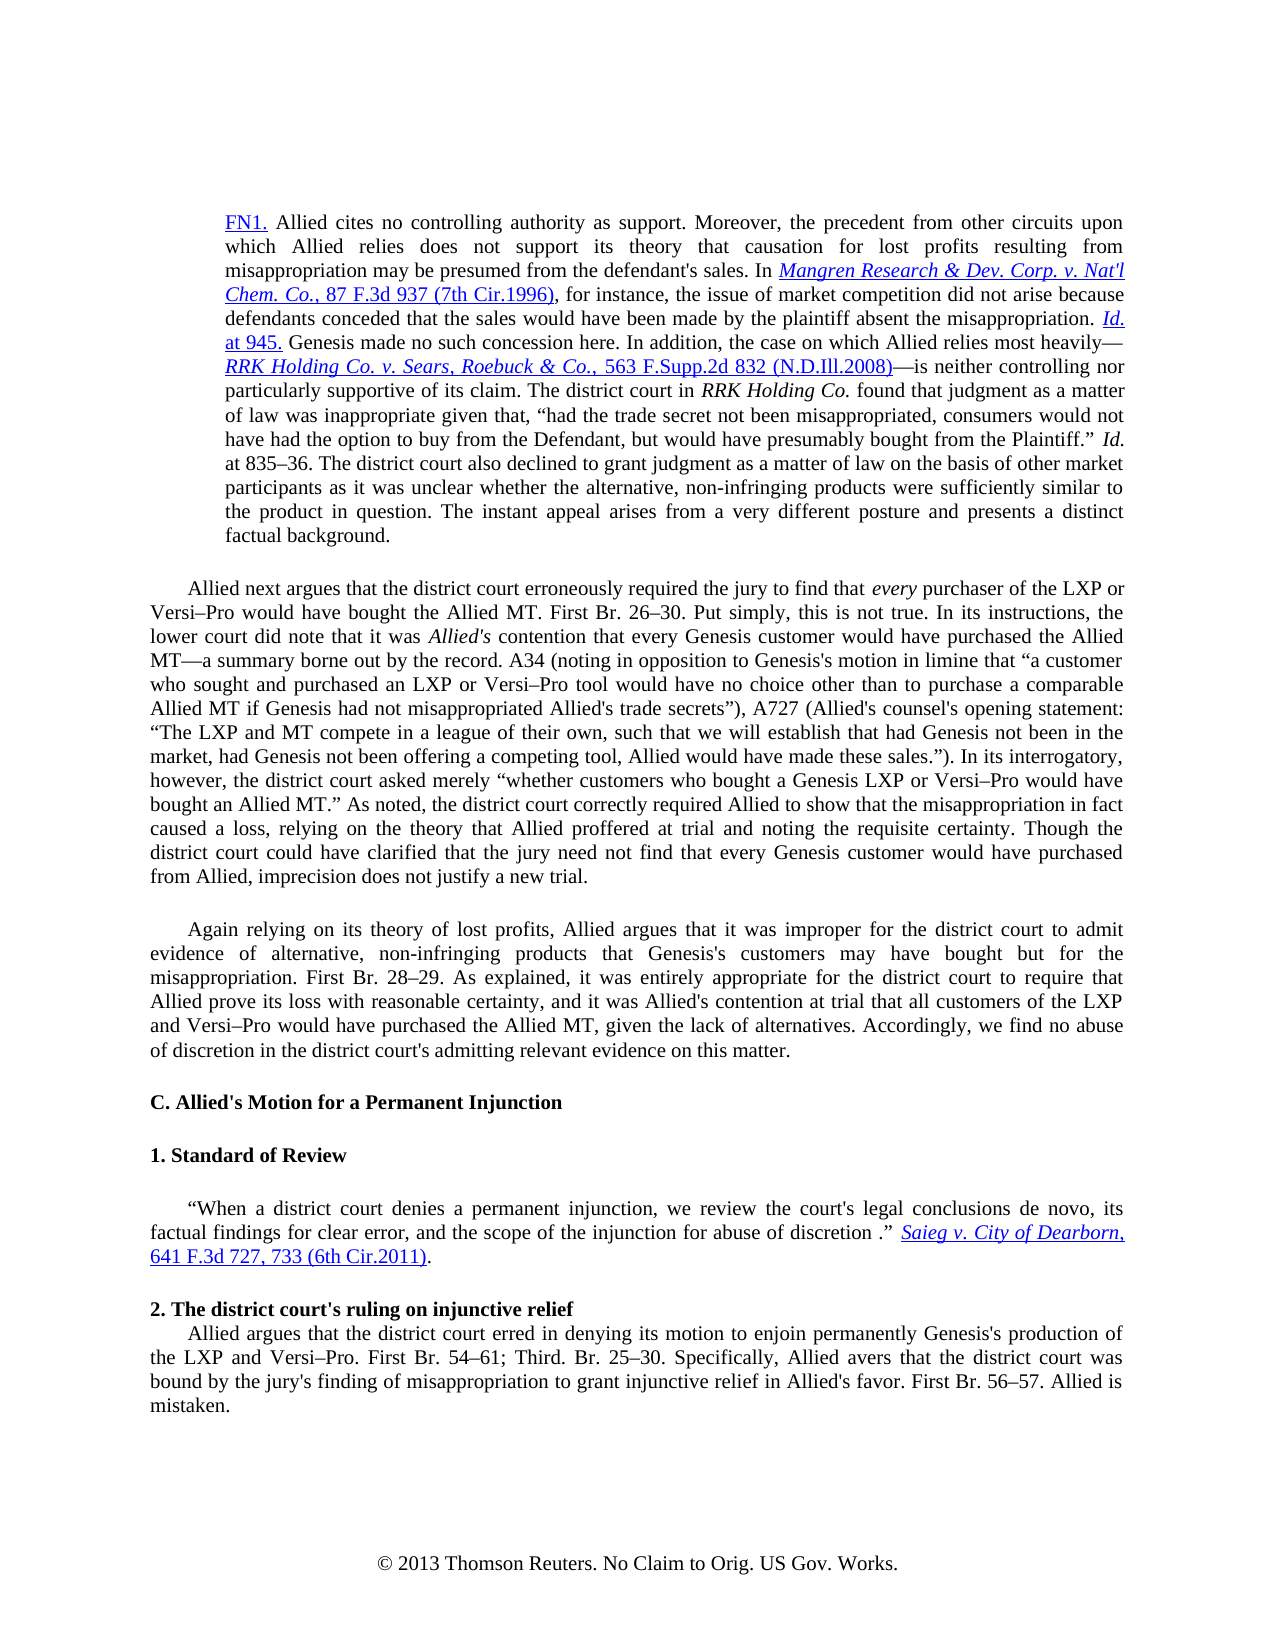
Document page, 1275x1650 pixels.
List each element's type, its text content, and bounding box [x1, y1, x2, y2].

text FN1. Allied cites no controlling authority as support. Moreover, the precedent from other circuits upon which Allied relies does not support its theory that causation for lost profits resulting from misappropriation may be presumed from the defendant's sales. In Mangren Research & Dev. Corp. v. Nat'l Chem. Co., 87 F.3d 937 (7th Cir.1996), for instance, the issue of market competition did not arise because defendants conceded that the sales would have been made by the plaintiff absent the misappropriation. Id. at 945. Genesis made no such concession here. In addition, the case on which Allied relies most heavily— RRK Holding Co. v. Sears, Roebuck & Co., 563 F.Supp.2d 832 (N.D.Ill.2008)—is neither controlling nor particularly supportive of its claim. The district court in RRK Holding Co. found that judgment as a matter of law was inappropriate given that, “had the trade secret not been misappropriated, consumers would not have had the option to buy from the Defendant, but would have presumably bought from the Plaintiff.” Id. at 835–36. The district court also declined to grant judgment as a matter of law on the basis of other market participants as it was unclear whether the alternative, non-infringing products were sufficiently similar to the product in question. The instant appeal arises from a very different posture and presents a distinct factual background. [225, 210, 1125, 547]
text “When a district court denies a permanent injunction, we review the court's legal conclusions de novo, its factual findings for clear error, and the scope of the injunction for abuse of discretion .” Saieg v. City of Dearborn, 641 F.3d 727, 733 (6th Cir.2011). [150, 1196, 1125, 1268]
text 1. Standard of Review [150, 1143, 1125, 1167]
text 2. The district court's ruling on injunctive relief [150, 1297, 1125, 1321]
text Allied next argues that the district court erroneously required the jury to find that every purchaser of the LXP or Versi–Pro would have bought the Allied MT. First Br. 26–30. Put simply, this is not true. In its instructions, the lower court did note that it was Allied's contention that every Genesis customer would have purchased the Allied MT—a summary borne out by the record. A34 (noting in opposition to Genesis's motion in limine that “a customer who sought and purchased an LXP or Versi–Pro tool would have no choice other than to purchase a comparable Allied MT if Genesis had not misappropriated Allied's trade secrets”), A727 (Allied's counsel's opening statement: “The LXP and MT compete in a league of their own, such that we will establish that had Genesis not been in the market, had Genesis not been offering a competing tool, Allied would have made these sales.”). In its interrogatory, however, the district court asked merely “whether customers who bought a Genesis LXP or Versi–Pro would have bought an Allied MT.” As noted, the district court correctly required Allied to show that the misappropriation in fact caused a loss, relying on the theory that Allied proffered at trial and noting the requisite certainty. Though the district court could have clarified that the jury need not find that every Genesis customer would have purchased from Allied, imprecision does not justify a new trial. [150, 576, 1125, 888]
text C. Allied's Motion for a Permanent Injunction [150, 1090, 1125, 1114]
text Again relying on its theory of lost profits, Allied argues that it was improper for the district court to admit evidence of alternative, non-infringing products that Genesis's customers may have bought but for the misappropriation. First Br. 28–29. As explained, it was entirely appropriate for the district court to require that Allied prove its loss with reasonable certainty, and it was Allied's contention at trial that all customers of the LXP and Versi–Pro would have purchased the Allied MT, given the lack of alternatives. Accordingly, we find no abuse of discretion in the district court's admitting relevant evidence on this matter. [150, 917, 1125, 1062]
text Allied argues that the district court erred in denying its motion to enjoin permanently Genesis's production of the LXP and Versi–Pro. First Br. 54–61; Third. Br. 25–30. Specifically, Allied avers that the district court was bound by the jury's finding of misappropriation to grant injunctive relief in Allied's favor. First Br. 56–57. Allied is mistaken. [150, 1321, 1125, 1417]
